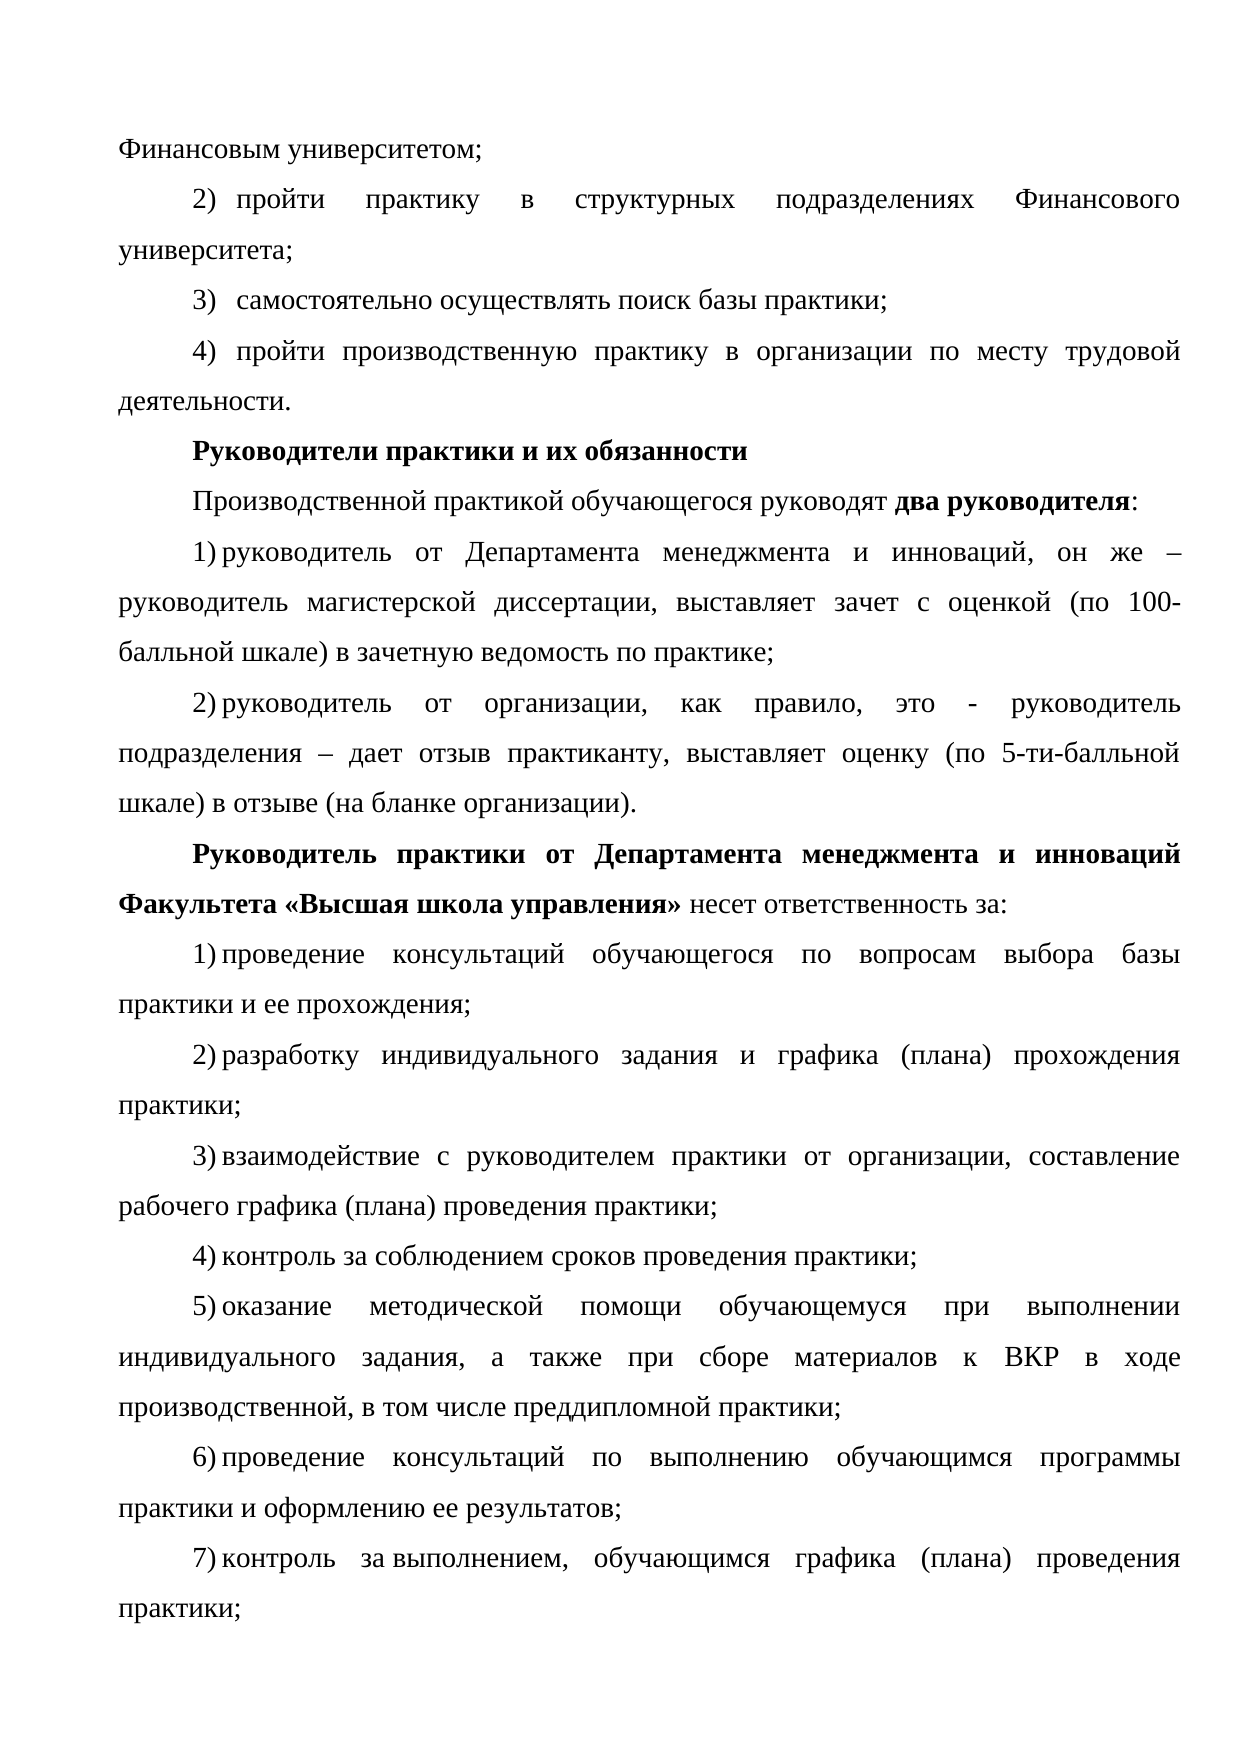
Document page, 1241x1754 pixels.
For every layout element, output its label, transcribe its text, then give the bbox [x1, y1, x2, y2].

list оказание методической помощи обучающемуся при выполнении индивидуального задания, а также при сборе материалов к ВКР в ходе производственной, в том числе преддипломной практики; [118, 1288, 1181, 1423]
text Производственной практикой обучающегося руководят два руководителя: [118, 483, 1181, 517]
list контроль за соблюдением сроков проведения практики; [118, 1238, 1181, 1272]
list проведение консультаций обучающегося по вопросам выбора базы практики и ее прохождения; [118, 936, 1181, 1020]
list руководитель от Департамента менеджмента и инноваций, он же – руководитель магистерской диссертации, выставляет зачет с оценкой (по 100-балльной шкале) в зачетную ведомость по практике; [118, 534, 1181, 668]
list пройти практику в структурных подразделениях Финансового университета; [118, 182, 1181, 266]
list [118, 131, 1181, 165]
list контроль за выполнением, обучающимся графика (плана) проведения практики; [118, 1540, 1181, 1624]
list пройти производственную практику в организации по месту трудовой деятельности. [118, 333, 1181, 416]
list самостоятельно осуществлять поиск базы практики; [118, 282, 1181, 316]
list разработку индивидуального задания и графика (плана) прохождения практики; [118, 1037, 1181, 1121]
text Руководитель практики от Департамента менеджмента и инноваций Факультета «Высшая школа управления» несет ответственность за: [118, 836, 1181, 919]
list руководитель от организации, как правило, это - руководитель подразделения – дает отзыв практиканту, выставляет оценку (по 5-ти-балльной шкале) в отзыве (на бланке организации). [118, 685, 1181, 819]
text Руководители практики и их обязанности [192, 433, 1181, 467]
list проведение консультаций по выполнению обучающимся программы практики и оформлению ее результатов; [118, 1439, 1181, 1523]
list взаимодействие с руководителем практики от организации, составление рабочего графика (плана) проведения практики; [118, 1138, 1181, 1221]
